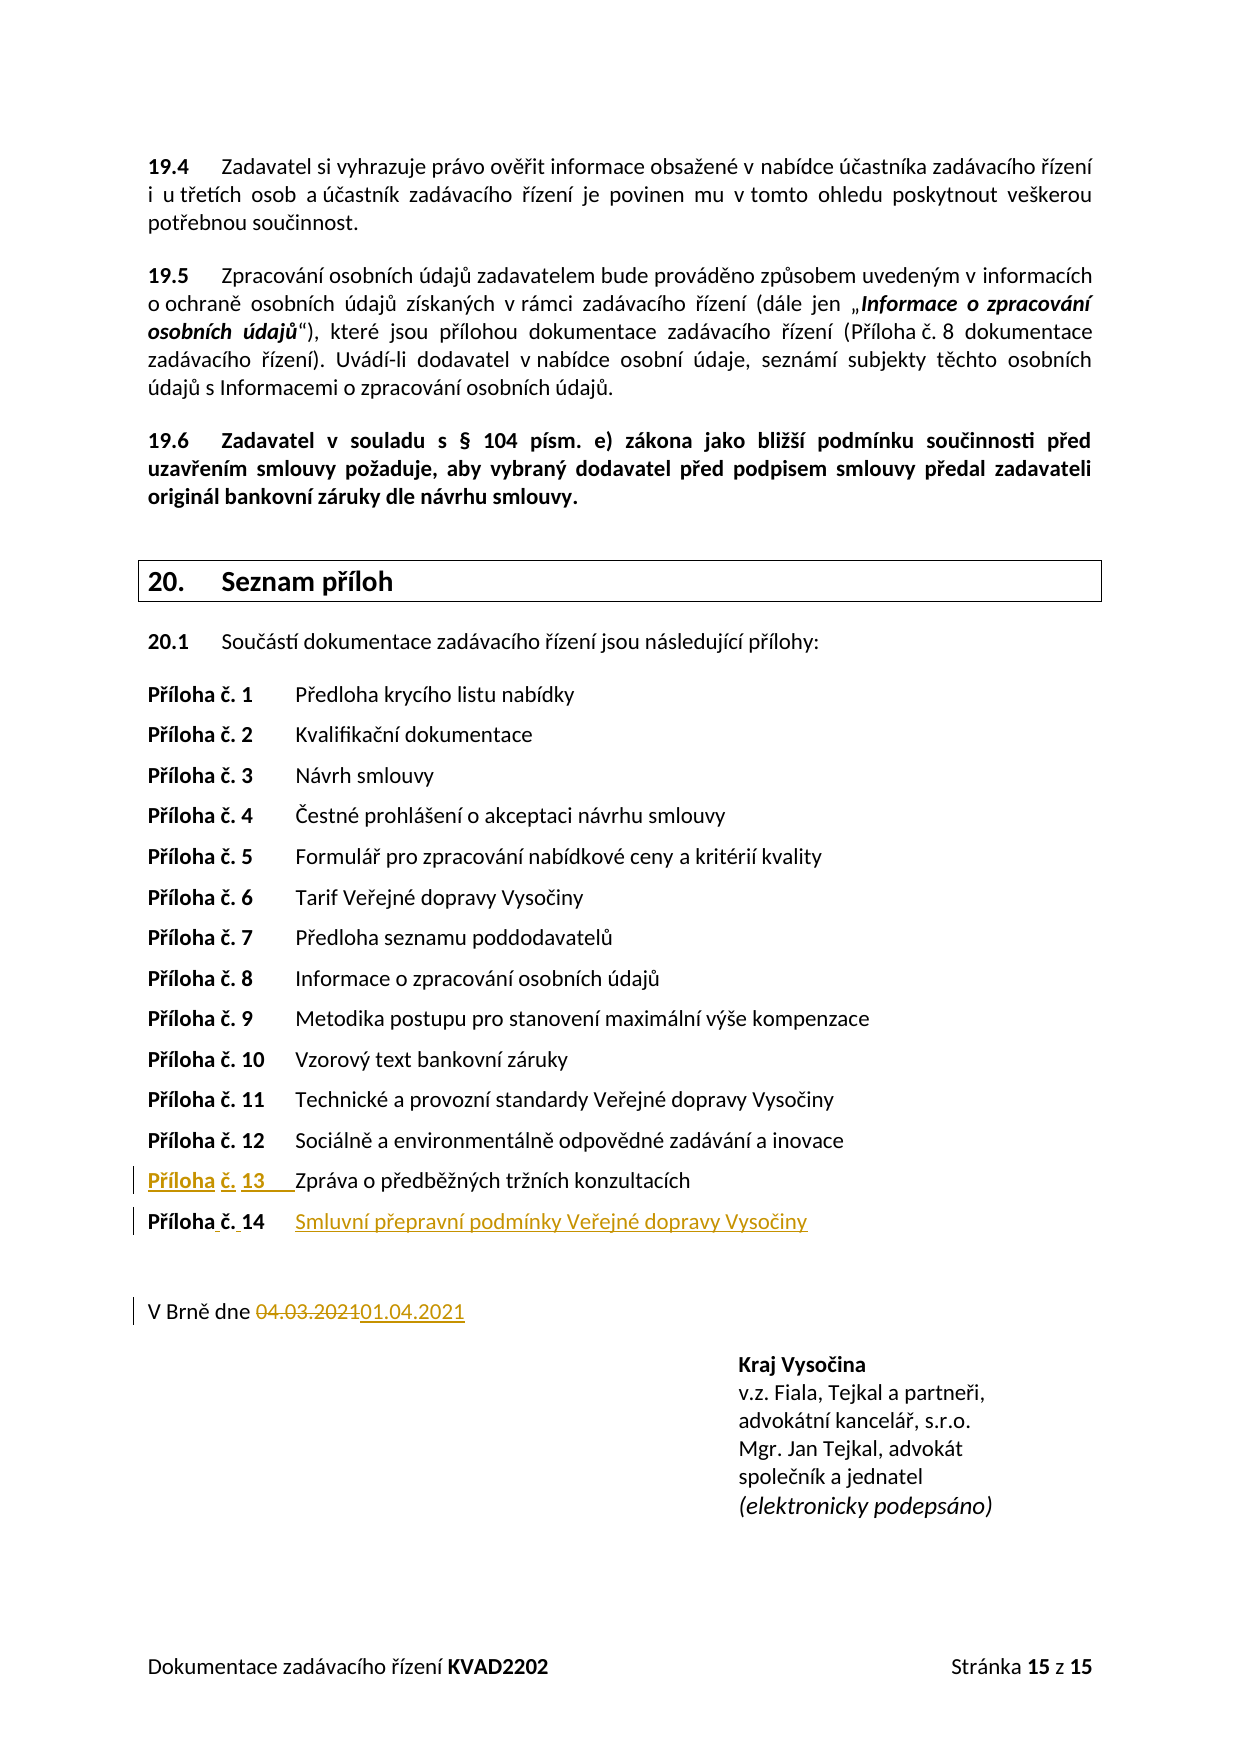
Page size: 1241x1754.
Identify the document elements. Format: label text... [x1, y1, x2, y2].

text Zpracování osobních údajů zadavatelem bude prováděno způsobem uvedeným v informacích o ochraně osobních údajů získaných v rámci zadávacího řízení (dále jen „Informace o zpracování osobních údajů“), které jsou přílohou dokumentace zadávacího řízení (Příloha č. 8 dokumentace zadávacího řízení). Uvádí-li dodavatel v nabídce osobní údaje, seznámí subjekty těchto osobních údajů s Informacemi o zpracování osobních údajů. [148, 261, 1093, 401]
text advokátní kancelář, s.r.o. [738, 1406, 1093, 1434]
text Zadavatel v souladu s § 104 písm. e) zákona jako bližší podmínku součinnosti před uzavřením smlouvy požaduje, aby vybraný dodavatel před podpisem smlouvy předal zadavateli originál bankovní záruky dle návrhu smlouvy. [148, 426, 1093, 510]
text Čestné prohlášení o akceptaci návrhu smlouvy [148, 802, 1093, 829]
text Formulář pro zpracování nabídkové ceny a kritérií kvality [148, 842, 1093, 870]
text Zadavatel si vyhrazuje právo ověřit informace obsažené v nabídce účastníka zadávacího řízení i u třetích osob a účastník zadávacího řízení je povinen mu v tomto ohledu poskytnout veškerou potřebnou součinnost. [148, 152, 1093, 236]
text společník a jednatel [738, 1462, 1093, 1490]
text Informace o zpracování osobních údajů [148, 964, 1093, 992]
text Součástí dokumentace zadávacího řízení jsou následující přílohy: [148, 627, 1093, 655]
text Technické a provozní standardy Veřejné dopravy Vysočiny [148, 1085, 1093, 1113]
text Kraj Vysočina [738, 1350, 1093, 1378]
text Metodika postupu pro stanovení maximální výše kompenzace [148, 1004, 1093, 1032]
text Návrh smlouvy [148, 761, 1093, 789]
text (elektronicky podepsáno) [738, 1490, 1093, 1521]
text Předloha krycího listu nabídky [148, 680, 1093, 708]
text Vzorový text bankovní záruky [148, 1045, 1093, 1073]
text Seznam příloh [139, 561, 1101, 601]
text V Brně dne [148, 1297, 1093, 1325]
text Předloha seznamu poddodavatelů [148, 923, 1093, 951]
text Tarif Veřejné dopravy Vysočiny [148, 883, 1093, 911]
text Mgr. Jan Tejkal, advokát [738, 1434, 1093, 1462]
text Sociálně a environmentálně odpovědné zadávání a inovace [148, 1126, 1093, 1154]
text Kvalifikační dokumentace [148, 721, 1093, 748]
text Zpráva o předběžných tržních konzultacích [148, 1166, 1093, 1194]
text v.z. Fiala, Tejkal a partneři, [738, 1378, 1093, 1406]
